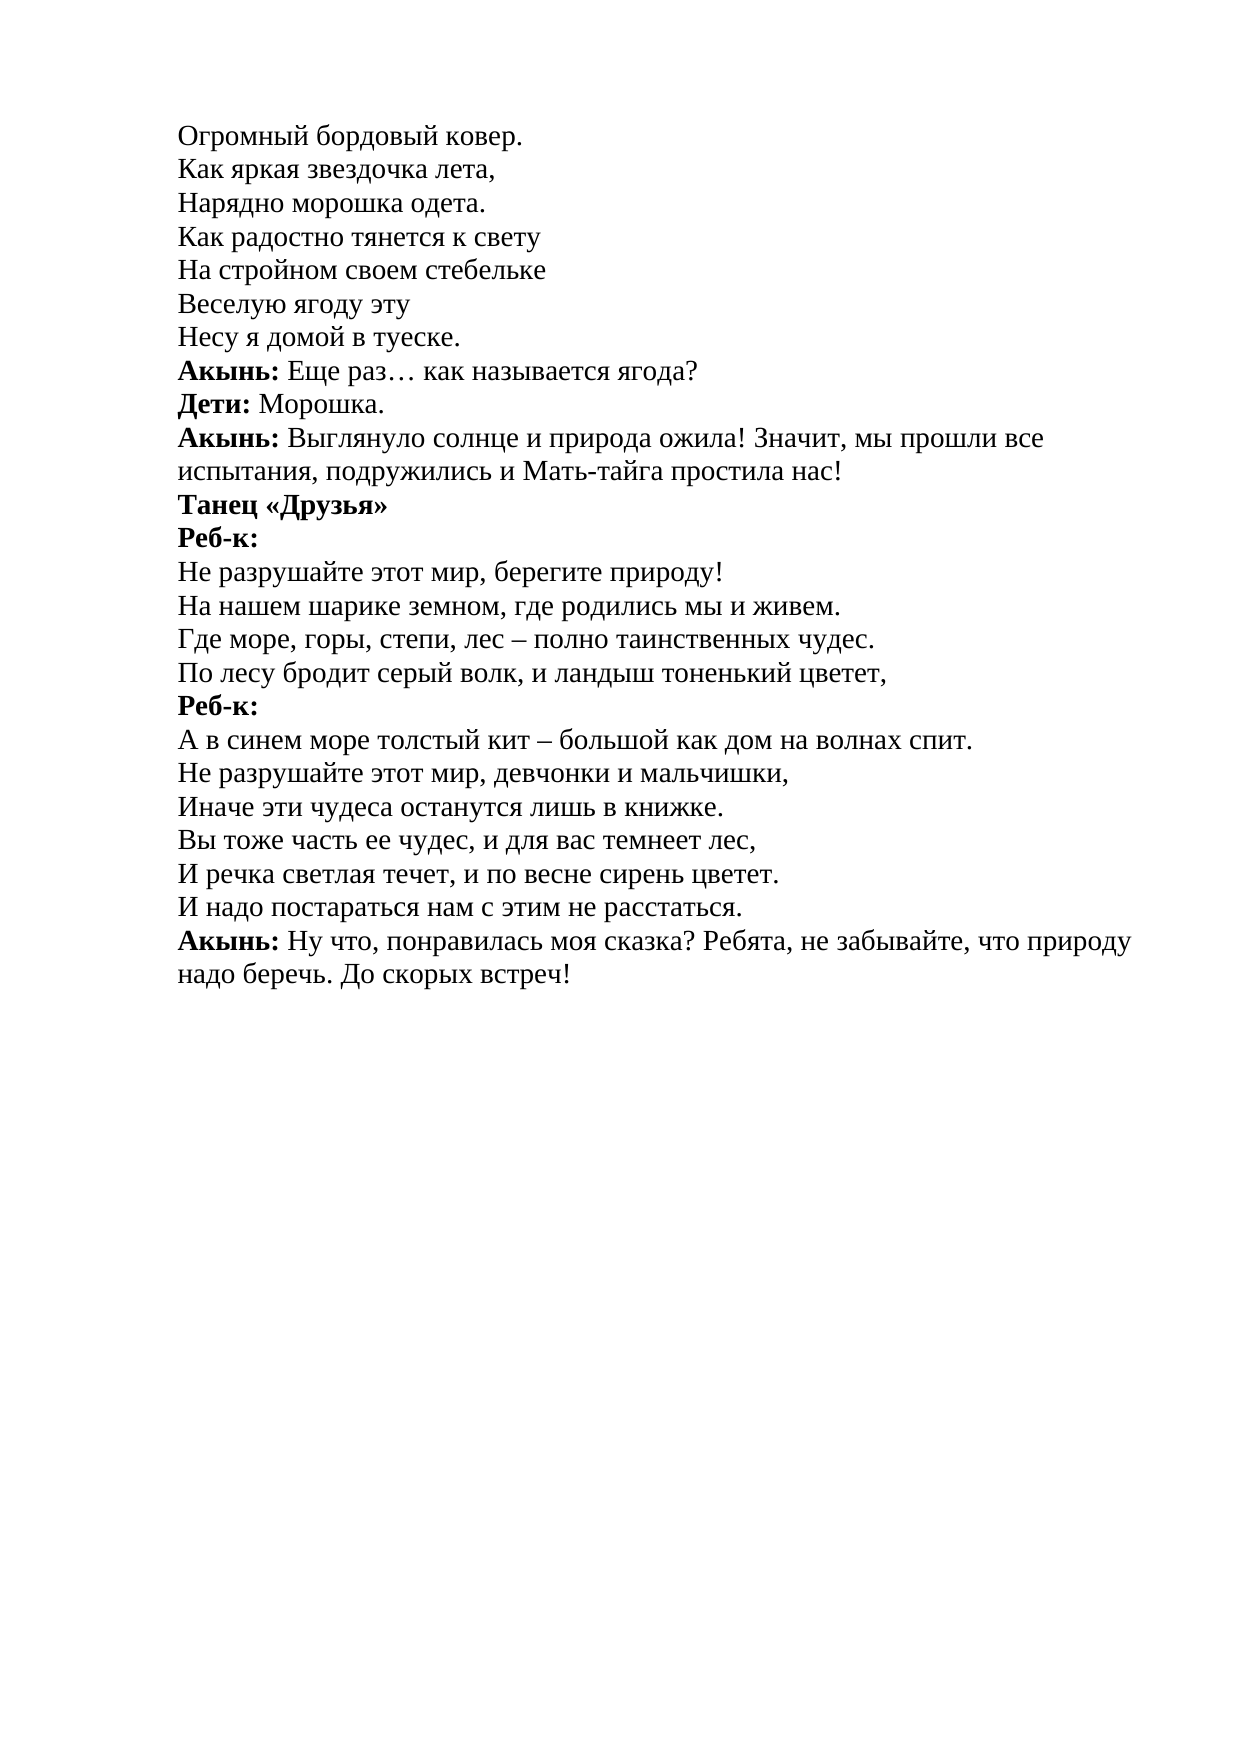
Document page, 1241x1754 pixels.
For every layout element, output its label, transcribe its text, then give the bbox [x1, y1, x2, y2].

text Как яркая звездочка лета, [177, 152, 1152, 185]
text Веселую ягоду эту [177, 286, 1152, 319]
text Танец «Друзья» [177, 487, 1152, 521]
text Иначе эти чудеса останутся лишь в книжке. [177, 789, 1152, 822]
text И надо постараться нам с этим не расстаться. [177, 889, 1152, 923]
text Акынь: Еще раз… как называется ягода? [177, 353, 1152, 386]
text На стройном своем стебельке [177, 252, 1152, 286]
text Акынь: Ну что, понравилась моя сказка? Ребята, не забывайте, что природу надо беречь. До скорых встреч! [177, 923, 1152, 990]
text На нашем шарике земном, где родились мы и живем. [177, 588, 1152, 621]
text Где море, горы, степи, лес – полно таинственных чудес. [177, 621, 1152, 655]
text По лесу бродит серый волк, и ландыш тоненький цветет, [177, 655, 1152, 688]
text Дети: Морошка. [177, 386, 1152, 420]
text Акынь: Выглянуло солнце и природа ожила! Значит, мы прошли все испытания, подружились и Мать-тайга простила нас! [177, 420, 1152, 487]
text И речка светлая течет, и по весне сирень цветет. [177, 856, 1152, 889]
text А в синем море толстый кит – большой как дом на волнах спит. [177, 722, 1152, 755]
text Нарядно морошка одета. [177, 185, 1152, 219]
text Вы тоже часть ее чудес, и для вас темнеет лес, [177, 822, 1152, 856]
text Не разрушайте этот мир, девчонки и мальчишки, [177, 755, 1152, 789]
text Не разрушайте этот мир, берегите природу! [177, 554, 1152, 588]
text Как радостно тянется к свету [177, 219, 1152, 252]
text Реб-к: [177, 688, 1152, 722]
text Несу я домой в туеске. [177, 319, 1152, 353]
text Огромный бордовый ковер. [177, 118, 1152, 152]
text Реб-к: [177, 521, 1152, 554]
